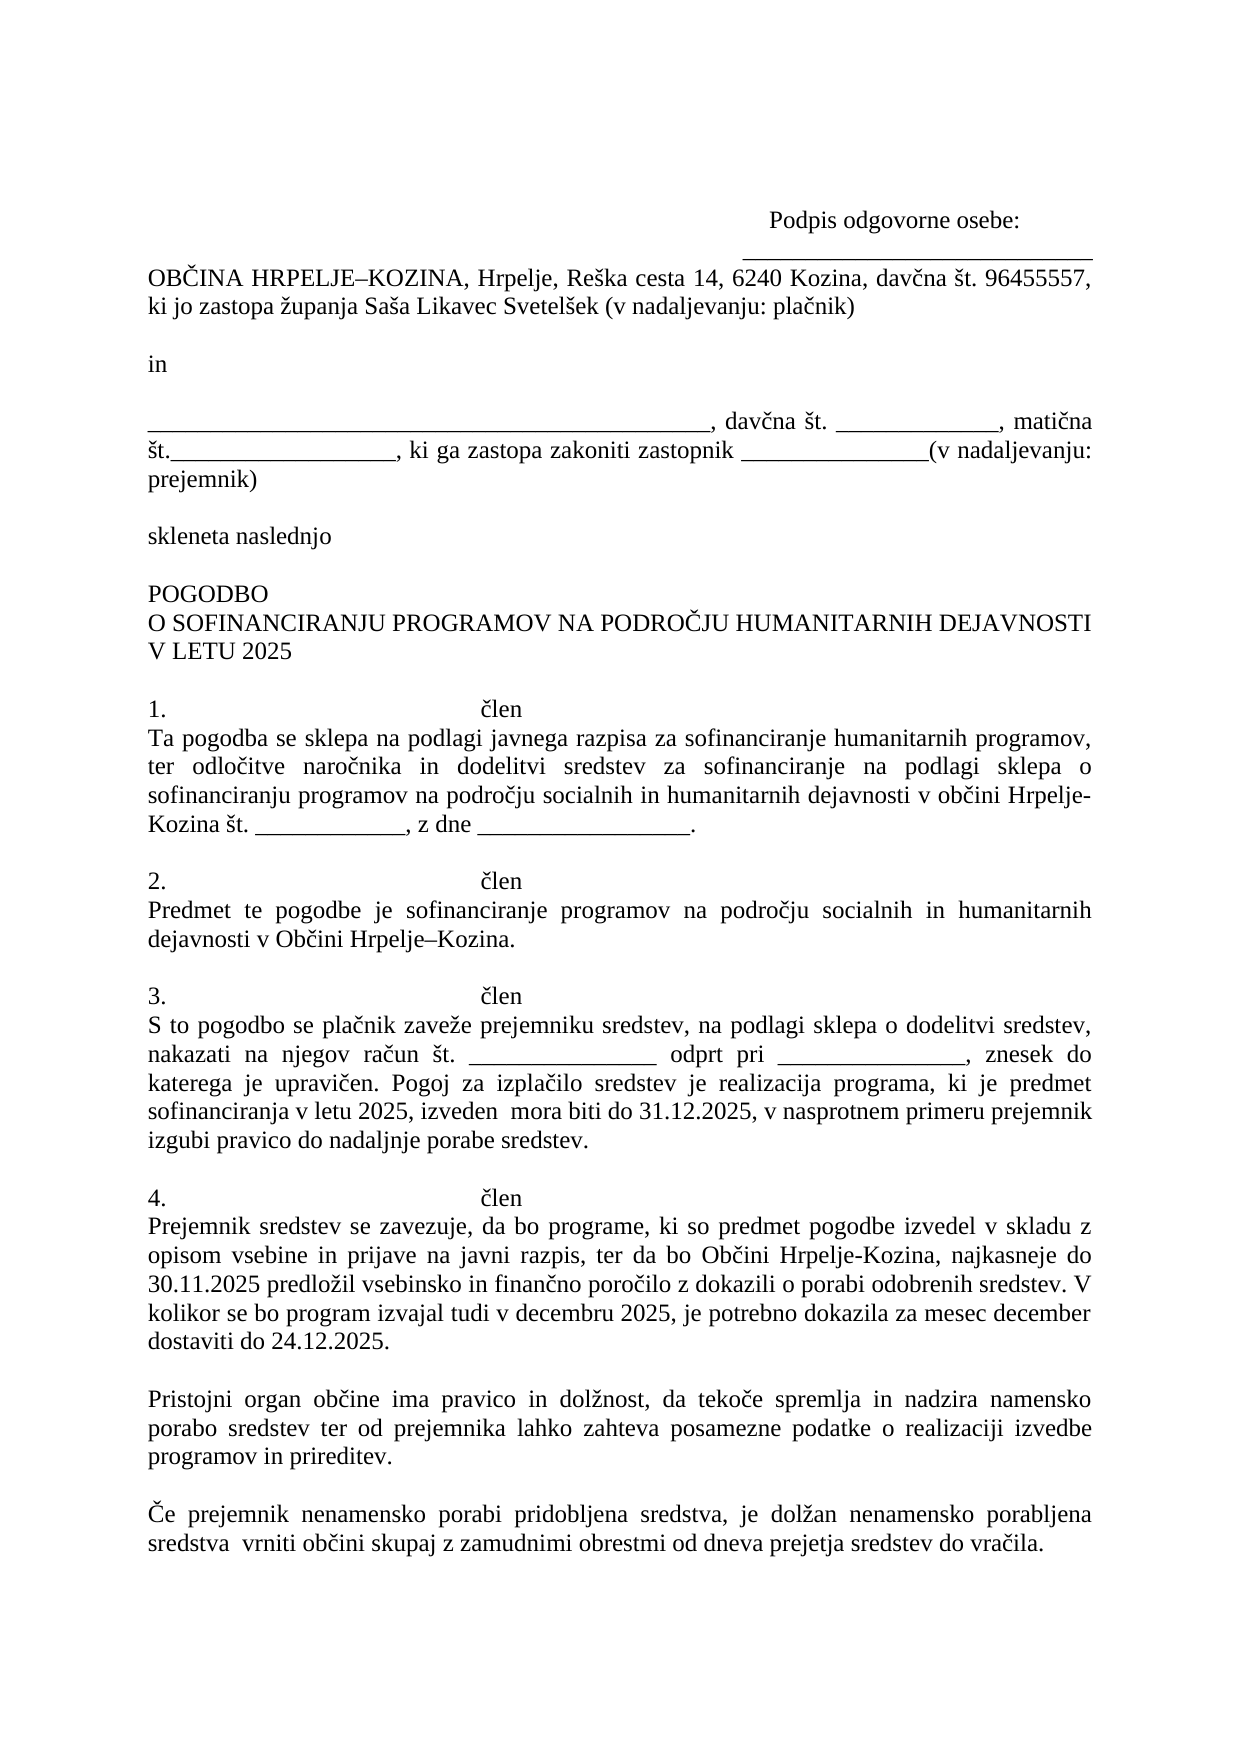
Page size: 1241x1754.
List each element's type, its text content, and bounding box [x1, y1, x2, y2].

text 2. člen [148, 866, 1093, 895]
text Ta pogodba se sklepa na podlagi javnega razpisa za sofinanciranje humanitarnih programov, ter odločitve naročnika in dodelitvi sredstev za sofinanciranje na podlagi sklepa o sofinanciranju programov na področju socialnih in humanitarnih dejavnosti v občini Hrpelje-Kozina št. ____________, z dne _________________. [148, 723, 1093, 838]
text O SOFINANCIRANJU PROGRAMOV NA PODROČJU HUMANITARNIH DEJAVNOSTI V LETU 2025 [148, 608, 1093, 665]
text _____________________________________________, davčna št. _____________, matična št.__________________, ki ga zastopa zakoniti zastopnik _______________(v nadaljevanju: prejemnik) [148, 406, 1093, 493]
text 3. člen [148, 981, 1093, 1010]
text ____________________________ [148, 234, 1093, 263]
text S to pogodbo se plačnik zaveže prejemniku sredstev, na podlagi sklepa o dodelitvi sredstev, nakazati na njegov račun št. _______________ odprt pri _______________, znesek do katerega je upravičen. Pogoj za izplačilo sredstev je realizacija programa, ki je predmet sofinanciranja v letu 2025, izveden mora biti do 31.12.2025, v nasprotnem primeru prejemnik izgubi pravico do nadaljnje porabe sredstev. [148, 1010, 1093, 1154]
text Pristojni organ občine ima pravico in dolžnost, da tekoče spremlja in nadzira namensko porabo sredstev ter od prejemnika lahko zahteva posamezne podatke o realizaciji izvedbe programov in prireditev. [148, 1384, 1093, 1470]
text Podpis odgovorne osebe: [148, 205, 1093, 234]
text in [148, 349, 1093, 378]
text POGODBO [148, 579, 1093, 608]
text skleneta naslednjo [148, 521, 1093, 550]
text 4. člen [148, 1183, 1093, 1211]
text 1. člen [148, 694, 1093, 723]
text OBČINA HRPELJE–KOZINA, Hrpelje, Reška cesta 14, 6240 Kozina, davčna št. 96455557, ki jo zastopa županja Saša Likavec Svetelšek (v nadaljevanju: plačnik) [148, 263, 1093, 320]
text Predmet te pogodbe je sofinanciranje programov na področju socialnih in humanitarnih dejavnosti v Občini Hrpelje–Kozina. [148, 895, 1093, 953]
text Prejemnik sredstev se zavezuje, da bo programe, ki so predmet pogodbe izvedel v skladu z opisom vsebine in prijave na javni razpis, ter da bo Občini Hrpelje-Kozina, najkasneje do 30.11.2025 predložil vsebinsko in finančno poročilo z dokazili o porabi odobrenih sredstev. V kolikor se bo program izvajal tudi v decembru 2025, je potrebno dokazila za mesec december dostaviti do 24.12.2025. [148, 1211, 1093, 1355]
text Če prejemnik nenamensko porabi pridobljena sredstva, je dolžan nenamensko porabljena sredstva vrniti občini skupaj z zamudnimi obrestmi od dneva prejetja sredstev do vračila. [148, 1499, 1093, 1556]
